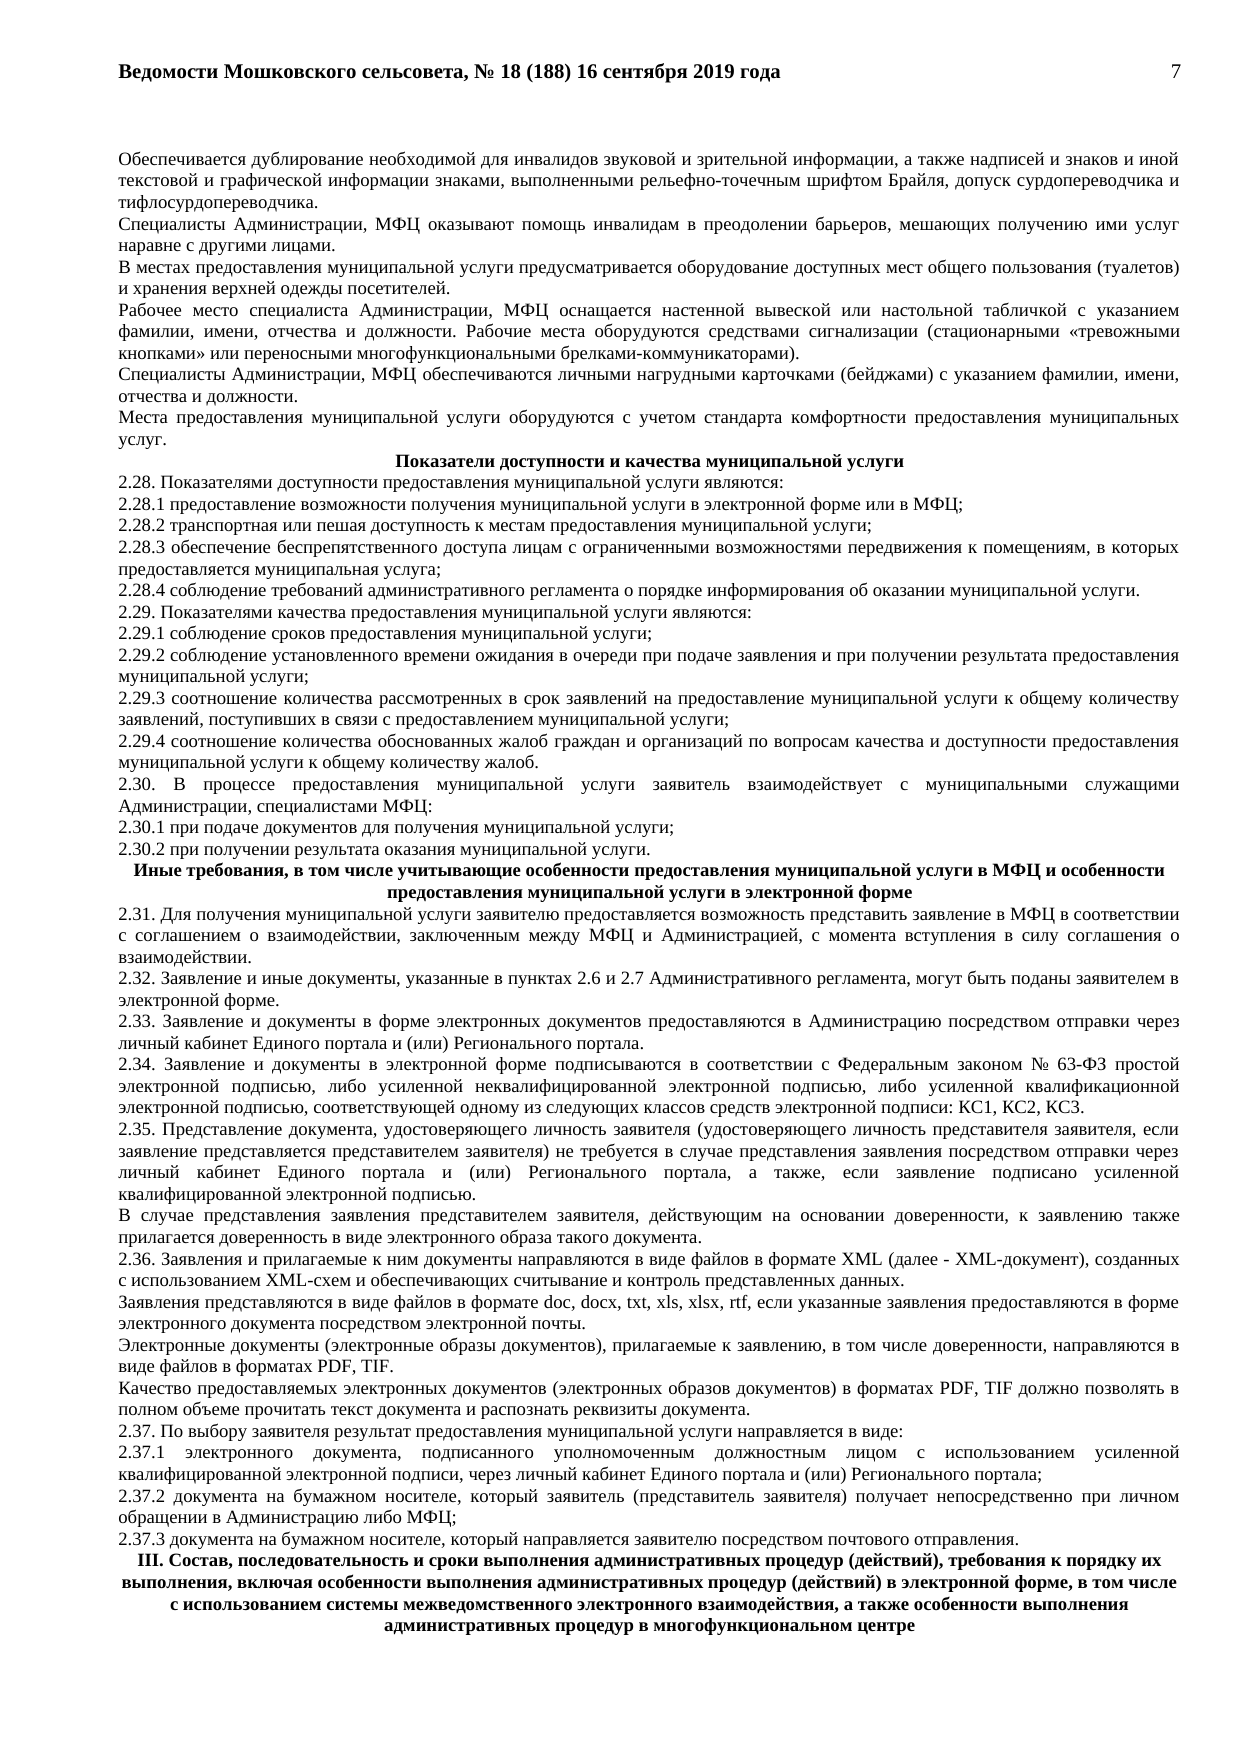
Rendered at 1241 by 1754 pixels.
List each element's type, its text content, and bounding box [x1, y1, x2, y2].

text 2.29.1 соблюдение сроков предоставления муниципальной услуги; [118, 622, 1181, 644]
text 2.31. Для получения муниципальной услуги заявителю предоставляется возможность представить заявление в МФЦ в соответствии с соглашением о взаимодействии, заключенным между МФЦ и Администрацией, с момента вступления в силу соглашения о взаимодействии. [118, 902, 1181, 967]
text Специалисты Администрации, МФЦ оказывают помощь инвалидам в преодолении барьеров, мешающих получению ими услуг наравне с другими лицами. [118, 212, 1181, 256]
text Рабочее место специалиста Администрации, МФЦ оснащается настенной вывеской или настольной табличкой с указанием фамилии, имени, отчества и должности. Рабочие места оборудуются средствами сигнализации (стационарными «тревожными кнопками» или переносными многофункциональными брелками-коммуникаторами). [118, 299, 1181, 363]
text 2.28. Показателями доступности предоставления муниципальной услуги являются: [118, 471, 1181, 493]
text 2.34. Заявление и документы в электронной форме подписываются в соответствии с Федеральным законом № 63-ФЗ простой электронной подписью, либо усиленной неквалифицированной электронной подписью, либо усиленной квалификационной электронной подписью, соответствующей одному из следующих классов средств электронной подписи: КС1, КС2, КС3. [118, 1053, 1181, 1118]
text В случае представления заявления представителем заявителя, действующим на основании доверенности, к заявлению также прилагается доверенность в виде электронного образа такого документа. [118, 1204, 1181, 1247]
text 2.36. Заявления и прилагаемые к ним документы направляются в виде файлов в формате XML (далее - XML-документ), созданных с использованием XML-схем и обеспечивающих считывание и контроль представленных данных. [118, 1247, 1181, 1291]
text 2.33. Заявление и документы в форме электронных документов предоставляются в Администрацию посредством отправки через личный кабинет Единого портала и (или) Регионального портала. [118, 1010, 1181, 1053]
text 2.37. По выбору заявителя результат предоставления муниципальной услуги направляется в виде: [118, 1420, 1181, 1441]
text 2.28.1 предоставление возможности получения муниципальной услуги в электронной форме или в МФЦ; [118, 493, 1181, 514]
text 2.30. В процессе предоставления муниципальной услуги заявитель взаимодействует с муниципальными служащими Администрации, специалистами МФЦ: [118, 773, 1181, 816]
text 2.37.1 электронного документа, подписанного уполномоченным должностным лицом с использованием усиленной квалифицированной электронной подписи, через личный кабинет Единого портала и (или) Регионального портала; [118, 1441, 1181, 1484]
text Заявления представляются в виде файлов в формате doc, docx, txt, xls, xlsx, rtf, если указанные заявления предоставляются в форме электронного документа посредством электронной почты. [118, 1291, 1181, 1334]
text 2.29.4 соотношение количества обоснованных жалоб граждан и организаций по вопросам качества и доступности предоставления муниципальной услуги к общему количеству жалоб. [118, 730, 1181, 773]
text Специалисты Администрации, МФЦ обеспечиваются личными нагрудными карточками (бейджами) с указанием фамилии, имени, отчества и должности. [118, 363, 1181, 406]
text 2.29.2 соблюдение установленного времени ожидания в очереди при подаче заявления и при получении результата предоставления муниципальной услуги; [118, 644, 1181, 687]
text Иные требования, в том числе учитывающие особенности предоставления муниципальной услуги в МФЦ и особенности предоставления муниципальной услуги в электронной форме [118, 859, 1181, 902]
text III. Состав, последовательность и сроки выполнения административных процедур (действий), требования к порядку их выполнения, включая особенности выполнения административных процедур (действий) в электронной форме, в том числе с использованием системы межведомственного электронного взаимодействия, а также особенности выполнения административных процедур в многофункциональном центре [118, 1549, 1181, 1636]
text 2.37.3 документа на бумажном носителе, который направляется заявителю посредством почтового отправления. [118, 1528, 1181, 1549]
text Показатели доступности и качества муниципальной услуги [118, 449, 1181, 471]
text 2.35. Представление документа, удостоверяющего личность заявителя (удостоверяющего личность представителя заявителя, если заявление представляется представителем заявителя) не требуется в случае представления заявления посредством отправки через личный кабинет Единого портала и (или) Регионального портала, а также, если заявление подписано усиленной квалифицированной электронной подписью. [118, 1118, 1181, 1204]
text 2.29. Показателями качества предоставления муниципальной услуги являются: [118, 601, 1181, 622]
text 2.28.2 транспортная или пешая доступность к местам предоставления муниципальной услуги; [118, 514, 1181, 536]
text Места предоставления муниципальной услуги оборудуются с учетом стандарта комфортности предоставления муниципальных услуг. [118, 406, 1181, 449]
text 2.29.3 соотношение количества рассмотренных в срок заявлений на предоставление муниципальной услуги к общему количеству заявлений, поступивших в связи с предоставлением муниципальной услуги; [118, 687, 1181, 730]
text 2.30.1 при подаче документов для получения муниципальной услуги; [118, 816, 1181, 838]
text 2.28.3 обеспечение беспрепятственного доступа лицам с ограниченными возможностями передвижения к помещениям, в которых предоставляется муниципальная услуга; [118, 536, 1181, 579]
text 2.30.2 при получении результата оказания муниципальной услуги. [118, 838, 1181, 859]
text 2.37.2 документа на бумажном носителе, который заявитель (представитель заявителя) получает непосредственно при личном обращении в Администрацию либо МФЦ; [118, 1484, 1181, 1528]
text В местах предоставления муниципальной услуги предусматривается оборудование доступных мест общего пользования (туалетов) и хранения верхней одежды посетителей. [118, 256, 1181, 299]
text 2.32. Заявление и иные документы, указанные в пунктах 2.6 и 2.7 Административного регламента, могут быть поданы заявителем в электронной форме. [118, 967, 1181, 1010]
text Электронные документы (электронные образы документов), прилагаемые к заявлению, в том числе доверенности, направляются в виде файлов в форматах PDF, TIF. [118, 1334, 1181, 1377]
text Обеспечивается дублирование необходимой для инвалидов звуковой и зрительной информации, а также надписей и знаков и иной текстовой и графической информации знаками, выполненными рельефно-точечным шрифтом Брайля, допуск сурдопереводчика и тифлосурдопереводчика. [118, 148, 1181, 212]
text Качество предоставляемых электронных документов (электронных образов документов) в форматах PDF, TIF должно позволять в полном объеме прочитать текст документа и распознать реквизиты документа. [118, 1377, 1181, 1420]
text 2.28.4 соблюдение требований административного регламента о порядке информирования об оказании муниципальной услуги. [118, 579, 1181, 601]
